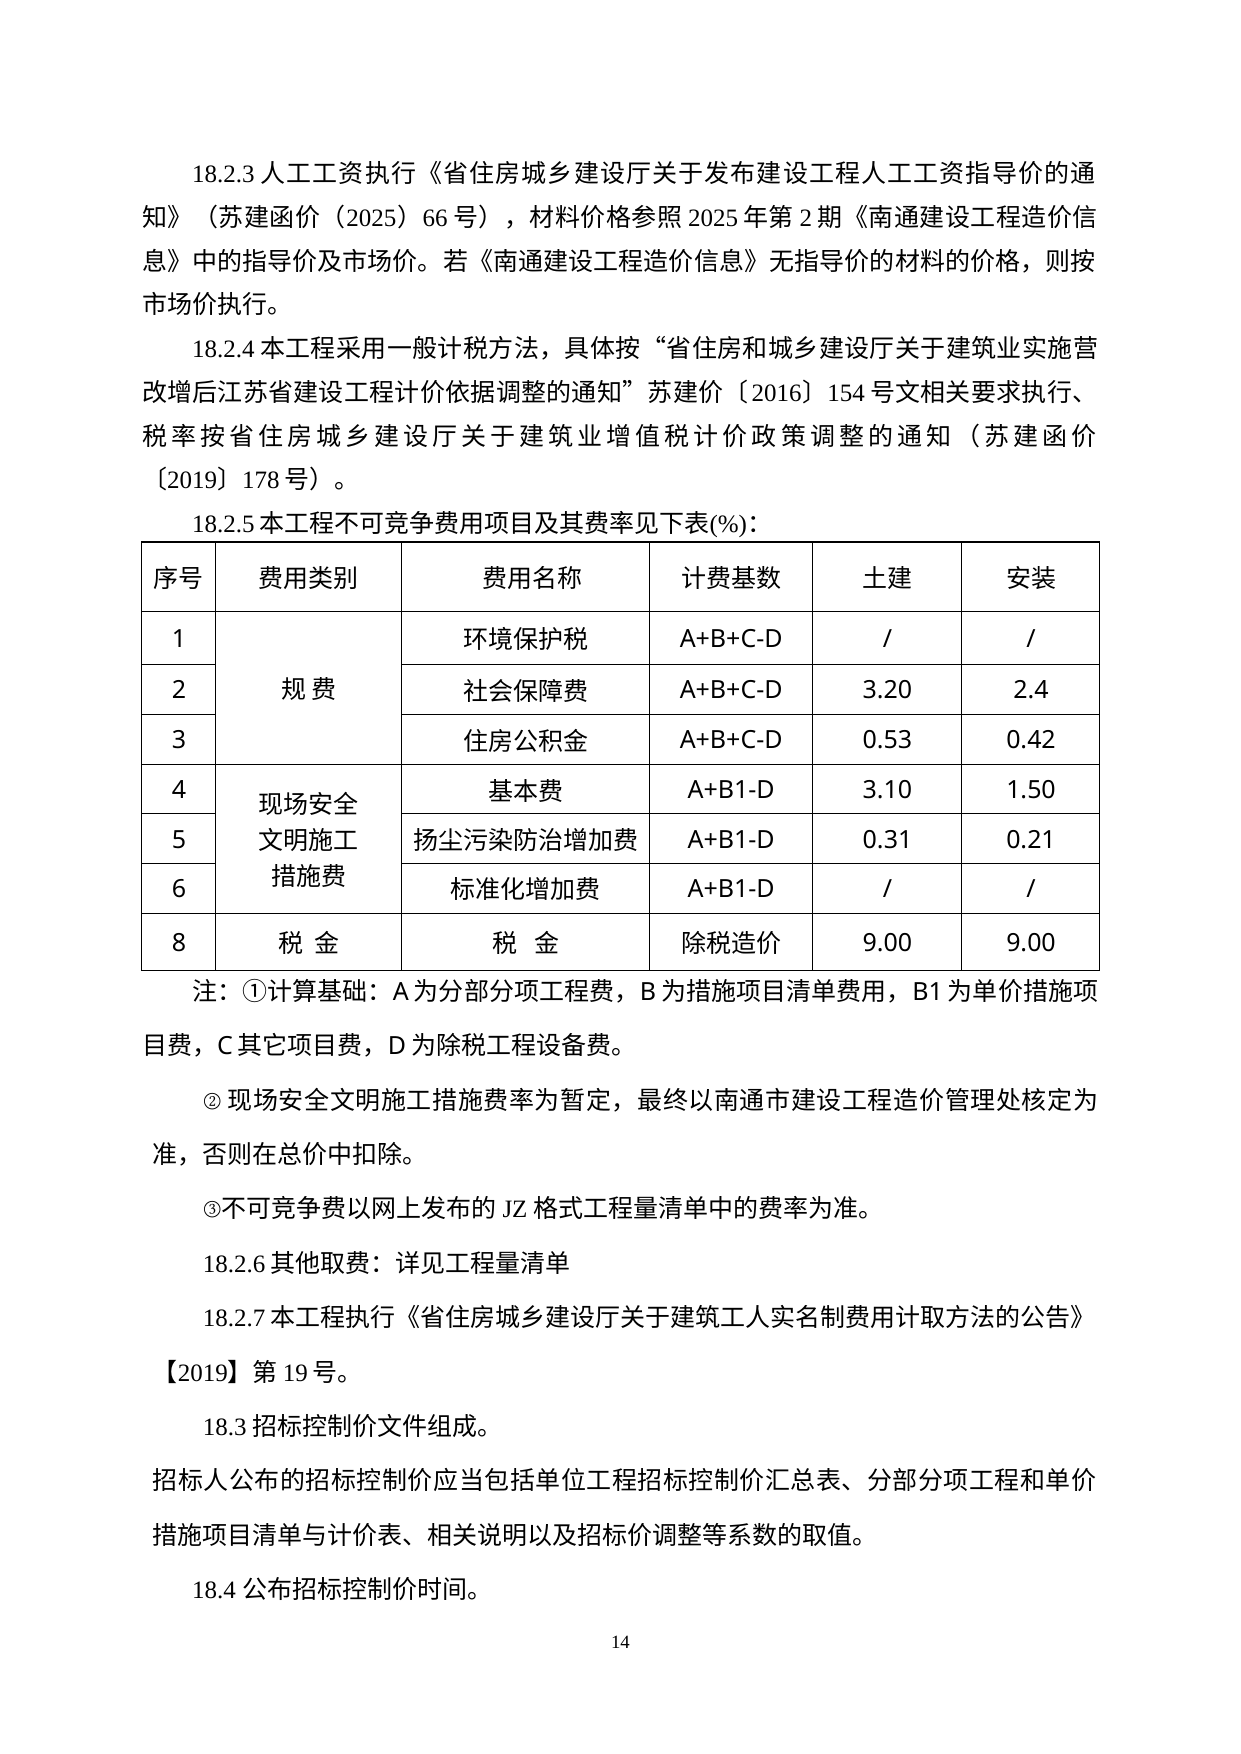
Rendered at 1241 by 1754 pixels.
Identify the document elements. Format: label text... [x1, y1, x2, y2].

table_cell 5 [142, 814, 215, 863]
table_cell / [813, 864, 961, 912]
table_cell 0.53 [813, 715, 961, 764]
table_cell 0.31 [813, 814, 961, 863]
table_cell 1 [142, 612, 215, 664]
table_cell A+B1-D [650, 864, 812, 912]
table_cell 8 [142, 914, 215, 970]
text 18.2.6其他取费：详见工程量清单 [153, 1243, 1098, 1279]
table_header 土建 [813, 543, 961, 611]
table_cell 现场安全 文明施工 措施费 [216, 765, 401, 912]
table_cell A+B+C-D [650, 612, 812, 664]
table_cell / [962, 612, 1099, 664]
table_cell / [962, 864, 1099, 912]
table_cell 除税造价 [650, 914, 812, 970]
text 注：①计算基础：A为分部分项工程费，B为措施项目清单费用，B1为单价措施项目费，C其它项目费，D为除税工程设备费。 [142, 971, 1098, 1062]
table_cell 规 费 [216, 612, 401, 764]
table_cell 4 [142, 765, 215, 813]
table_cell 标准化增加费 [402, 864, 649, 912]
table_header 安装 [962, 543, 1099, 611]
table_cell 税 金 [402, 914, 649, 970]
table_cell 基本费 [402, 765, 649, 813]
table_header 序号 [142, 543, 215, 611]
text 18.2.7本工程执行《省住房城乡建设厅关于建筑工人实名制费用计取方法的公告》【2019】第19号。 [153, 1298, 1098, 1388]
text ③不可竞争费以网上发布的 JZ 格式工程量清单中的费率为准。 [153, 1189, 1098, 1225]
table_cell 环境保护税 [402, 612, 649, 664]
text 18.2.3人工工资执行《省住房城乡建设厅关于发布建设工程人工工资指导价的通知》（苏建函价（2025）66号），材料价格参照2025年第2期《南通建设工程造价信息》中的指导价及市场价。若《南通建设工程造价信息》无指导价的材料的价格，则按市场价执行。 [142, 148, 1098, 323]
table_cell 9.00 [962, 914, 1099, 970]
text 18.2.4本工程采用一般计税方法，具体按“省住房和城乡建设厅关于建筑业实施营改增后江苏省建设工程计价依据调整的通知”苏建价〔2016〕154号文相关要求执行、税率按省住房城乡建设厅关于建筑业增值税计价政策调整的通知（苏建函价〔2019〕178号）。 [142, 323, 1098, 498]
table_cell 1.50 [962, 765, 1099, 813]
table_cell 0.42 [962, 715, 1099, 764]
text 18.3 招标控制价文件组成。 [153, 1406, 1098, 1443]
table_cell A+B1-D [650, 765, 812, 813]
table_cell 9.00 [813, 914, 961, 970]
table_cell 社会保障费 [402, 665, 649, 713]
table_cell 6 [142, 864, 215, 912]
text 招标人公布的招标控制价应当包括单位工程招标控制价汇总表、分部分项工程和单价措施项目清单与计价表、相关说明以及招标价调整等系数的取值。 [153, 1461, 1098, 1551]
table_cell / [813, 612, 961, 664]
text 18.4 公布招标控制价时间。 [142, 1569, 1098, 1606]
text ②现场安全文明施工措施费率为暂定，最终以南通市建设工程造价管理处核定为准，否则在总价中扣除。 [153, 1080, 1098, 1171]
table_cell 0.21 [962, 814, 1099, 863]
text 18.2.5本工程不可竞争费用项目及其费率见下表(%)： [142, 498, 1098, 541]
table_cell 2.4 [962, 665, 1099, 713]
table_cell A+B1-D [650, 814, 812, 863]
table_cell 2 [142, 665, 215, 713]
table_cell A+B+C-D [650, 665, 812, 713]
table_cell 3.10 [813, 765, 961, 813]
table_cell 扬尘污染防治增加费 [402, 814, 649, 863]
table_header 计费基数 [650, 543, 812, 611]
table_cell 税 金 [216, 914, 401, 970]
table_header 费用类别 [216, 543, 401, 611]
table_cell A+B+C-D [650, 715, 812, 764]
table_cell 3.20 [813, 665, 961, 713]
table_cell 住房公积金 [402, 715, 649, 764]
table_header 费用名称 [402, 543, 649, 611]
table_cell 3 [142, 715, 215, 764]
